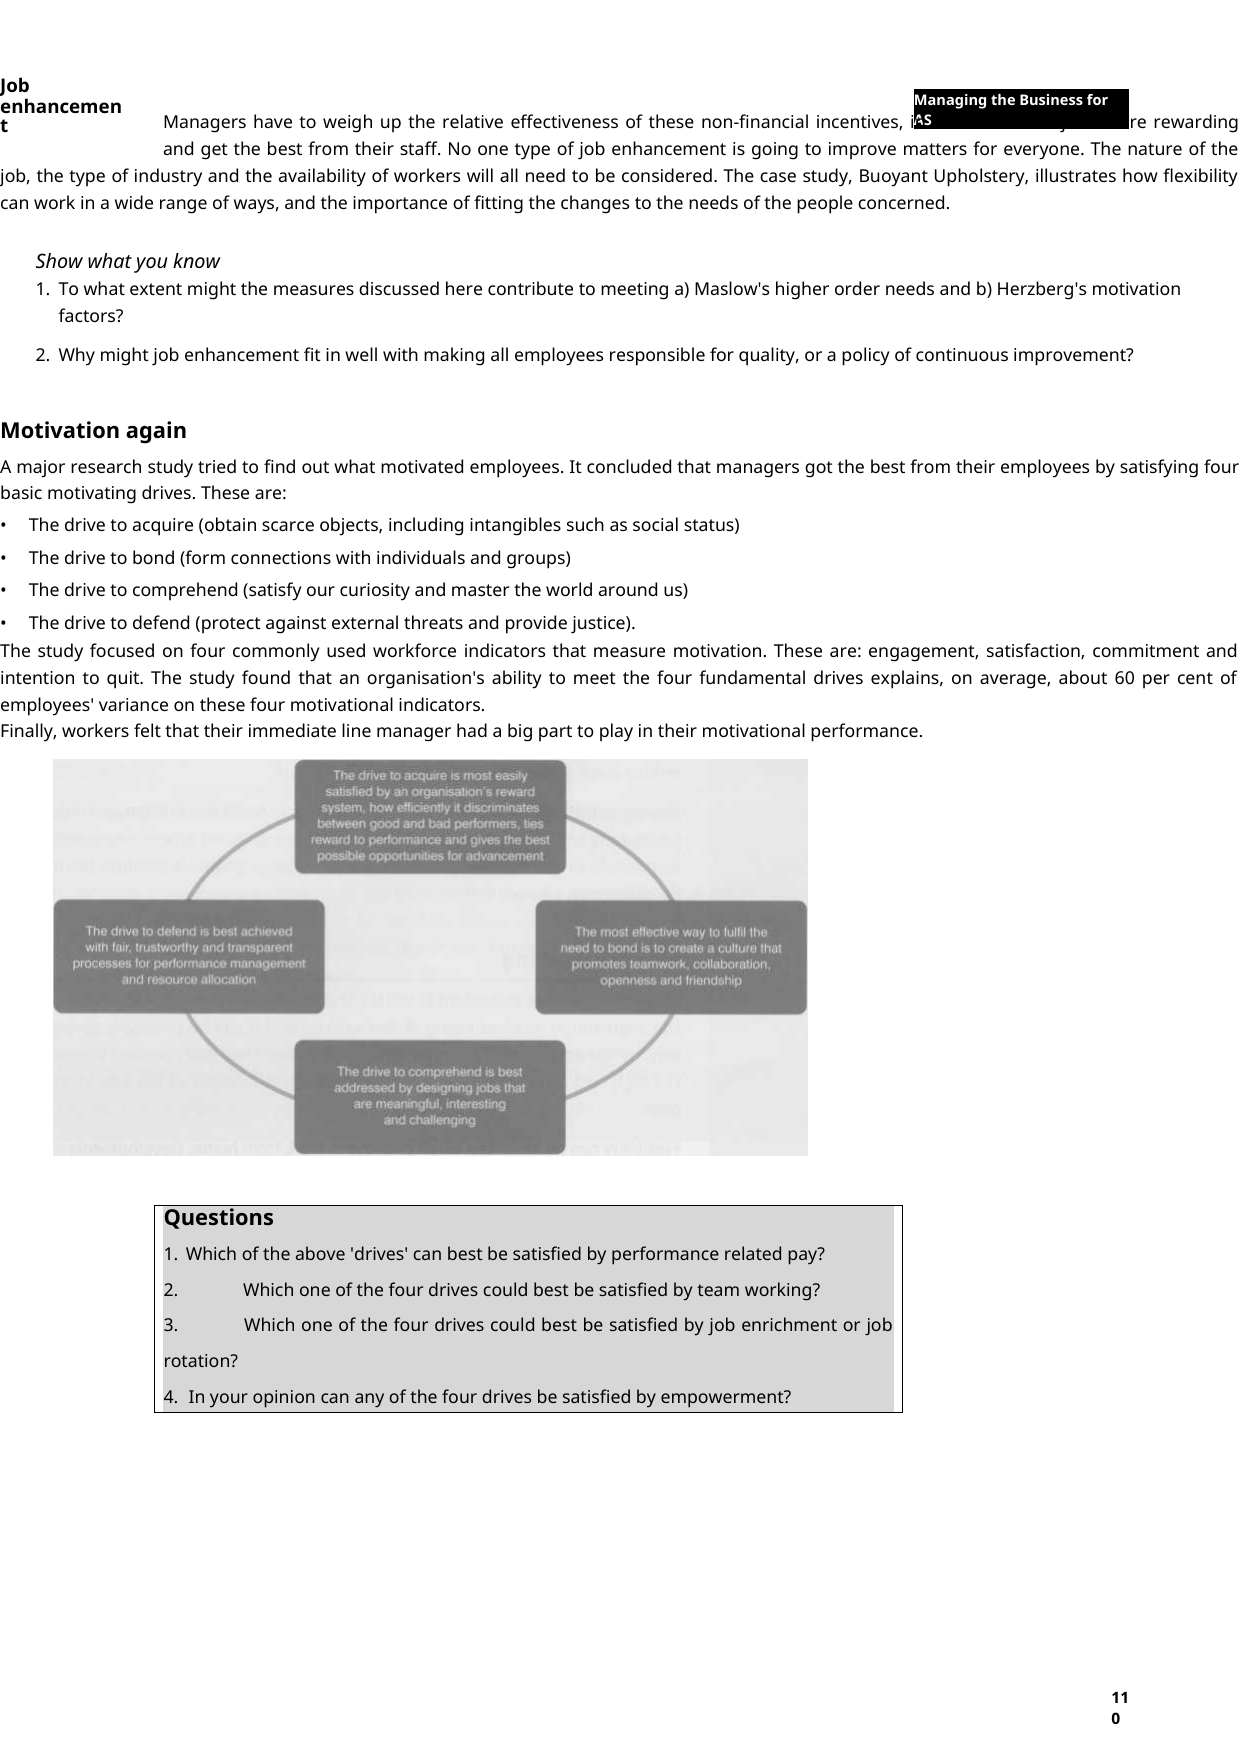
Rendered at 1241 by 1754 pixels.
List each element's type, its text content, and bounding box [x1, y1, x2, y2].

text Managers have to weigh up the relative effectiveness of these non-financial incentives, in order to make jobs more rewarding and get the best from their staff. No one type of job enhancement is going to improve matters for everyone. The nature of the job, the type of industry and the availability of workers will all need to be considered. The case study, Buoyant Upholstery, illustrates how flexibility can work in a wide range of ways, and the importance of fitting the changes to the needs of the people concerned. [0, 107, 1240, 215]
subtitle Motivation again [0, 421, 1240, 443]
text Finally, workers felt that their immediate line manager had a big part to play in their motivational performance. [0, 716, 1240, 743]
text The study focused on four commonly used workforce indicators that measure motivation. These are: engagement, satisfaction, commitment and intention to quit. The study found that an organisation's ability to meet the four fundamental drives explains, on average, about 60 per cent of employees' variance on these four motivational indicators. [0, 636, 1240, 716]
list The drive to defend (protect against external threats and provide justice). [0, 603, 1240, 636]
text Show what you know [35, 252, 1240, 272]
list To what extent might the measures discussed here contribute to meeting a) Maslow's higher order needs and b) Herzberg's motivation factors? [35, 274, 1240, 328]
list Why might job enhancement fit in well with making all employees responsible for quality, or a policy of continuous improvement? [35, 340, 1240, 367]
list The drive to acquire (obtain scarce objects, including intangibles such as social status) [0, 505, 1240, 538]
text A major research study tried to find out what motivated employees. It concluded that managers got the best from their employees by satisfying four basic motivating drives. These are: [0, 452, 1240, 505]
picture [53, 759, 808, 1156]
list The drive to bond (form connections with individuals and groups) [0, 538, 1240, 571]
list The drive to comprehend (satisfy our curiosity and master the world around us) [0, 571, 1240, 603]
